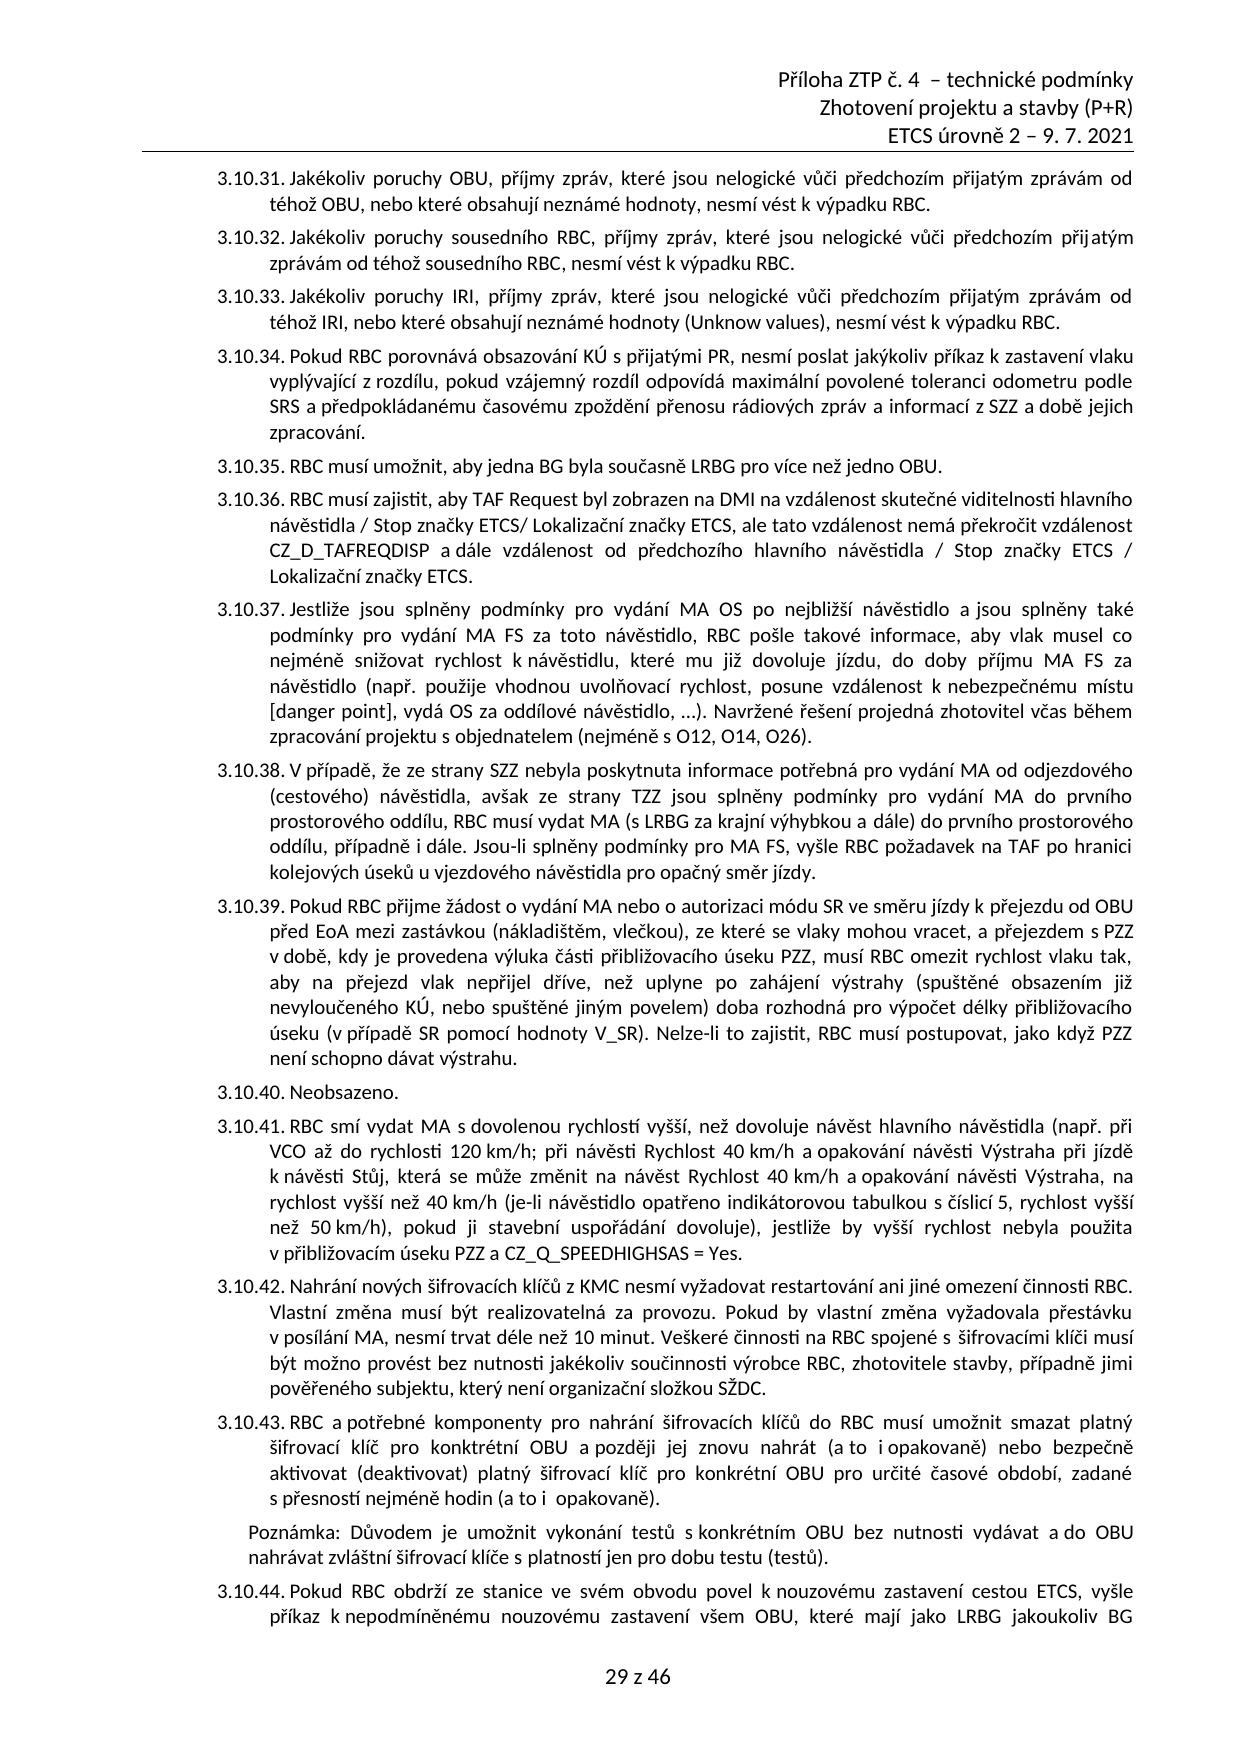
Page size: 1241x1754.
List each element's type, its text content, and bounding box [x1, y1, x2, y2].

text Poznámka: Důvodem je umožnit vykonání testů s konkrétním OBU bez nutnosti vydávat a do OBU nahrávat zvláštní šifrovací klíče s platností jen pro dobu testu (testů). [248, 1519, 1134, 1570]
text Nahrání nových šifrovacích klíčů z KMC nesmí vyžadovat restartování ani jiné omezení činnosti RBC. Vlastní změna musí být realizovatelná za provozu. Pokud by vlastní změna vyžadovala přestávku v posílání MA, nesmí trvat déle než 10 minut. Veškeré činnosti na RBC spojené s šifrovacími klíči musí být možno provést bez nutnosti jakékoliv součinnosti výrobce RBC, zhotovitele stavby, případně jimi pověřeného subjektu, který není organizační složkou SŽDC. [217, 1274, 1134, 1401]
text RBC musí zajistit, aby TAF Request byl zobrazen na DMI na vzdálenost skutečné viditelnosti hlavního návěstidla / Stop značky ETCS/ Lokalizační značky ETCS, ale tato vzdálenost nemá překročit vzdálenost CZ_D_TAFREQDISP a dále vzdálenost od předchozího hlavního návěstidla / Stop značky ETCS / Lokalizační značky ETCS. [217, 487, 1134, 588]
text RBC a potřebné komponenty pro nahrání šifrovacích klíčů do RBC musí umožnit smazat platný šifrovací klíč pro konktrétní OBU a později jej znovu nahrát (a to i opakovaně) nebo bezpečně aktivovat (deaktivovat) platný šifrovací klíč pro konkrétní OBU pro určité časové období, zadané s přesností nejméně hodin (a to i opakovaně). [217, 1409, 1134, 1511]
text Pokud RBC porovnává obsazování KÚ s přijatými PR, nesmí poslat jakýkoliv příkaz k zastavení vlaku vyplývající z rozdílu, pokud vzájemný rozdíl odpovídá maximální povolené toleranci odometru podle SRS a předpokládanému časovému zpoždění přenosu rádiových zpráv a informací z SZZ a době jejich zpracování. [217, 343, 1134, 444]
text Jakékoliv poruchy sousedního RBC, příjmy zpráv, které jsou nelogické vůči předchozím přijatým zprávám od téhož sousedního RBC, nesmí vést k výpadku RBC. [217, 224, 1134, 275]
text V případě, že ze strany SZZ nebyla poskytnuta informace potřebná pro vydání MA od odjezdového (cestového) návěstidla, avšak ze strany TZZ jsou splněny podmínky pro vydání MA do prvního prostorového oddílu, RBC musí vydat MA (s LRBG za krajní výhybkou a dále) do prvního prostorového oddílu, případně i dále. Jsou-li splněny podmínky pro MA FS, vyšle RBC požadavek na TAF po hranici kolejových úseků u vjezdového návěstidla pro opačný směr jízdy. [217, 757, 1134, 884]
text Jakékoliv poruchy IRI, příjmy zpráv, které jsou nelogické vůči předchozím přijatým zprávám od téhož IRI, nebo které obsahují neznámé hodnoty (Unknow values), nesmí vést k výpadku RBC. [217, 284, 1134, 334]
text RBC smí vydat MA s dovolenou rychlostí vyšší, než dovoluje návěst hlavního návěstidla (např. při VCO až do rychlosti 120 km/h; při návěsti Rychlost 40 km/h a opakování návěsti Výstraha při jízdě k návěsti Stůj, která se může změnit na návěst Rychlost 40 km/h a opakování návěsti Výstraha, na rychlost vyšší než 40 km/h (je-li návěstidlo opatřeno indikátorovou tabulkou s číslicí 5, rychlost vyšší než 50 km/h), pokud ji stavební uspořádání dovoluje), jestliže by vyšší rychlost nebyla použita v přibližovacím úseku PZZ a CZ_Q_SPEEDHIGHSAS = Yes. [217, 1113, 1134, 1265]
text RBC musí umožnit, aby jedna BG byla současně LRBG pro více než jedno OBU. [217, 453, 1134, 478]
text Pokud RBC přijme žádost o vydání MA nebo o autorizaci módu SR ve směru jízdy k přejezdu od OBU před EoA mezi zastávkou (nákladištěm, vlečkou), ze které se vlaky mohou vracet, a přejezdem s PZZ v době, kdy je provedena výluka části přibližovacího úseku PZZ, musí RBC omezit rychlost vlaku tak, aby na přejezd vlak nepřijel dříve, než uplyne po zahájení výstrahy (spuštěné obsazením již nevyloučeného KÚ, nebo spuštěné jiným povelem) doba rozhodná pro výpočet délky přibližovacího úseku (v případě SR pomocí hodnoty V_SR). Nelze-li to zajistit, RBC musí postupovat, jako když PZZ není schopno dávat výstrahu. [217, 893, 1134, 1071]
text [217, 1578, 1134, 1629]
text Jakékoliv poruchy OBU, příjmy zpráv, které jsou nelogické vůči předchozím přijatým zprávám od téhož OBU, nebo které obsahují neznámé hodnoty, nesmí vést k výpadku RBC. [217, 165, 1134, 216]
text Jestliže jsou splněny podmínky pro vydání MA OS po nejbližší návěstidlo a jsou splněny také podmínky pro vydání MA FS za toto návěstidlo, RBC pošle takové informace, aby vlak musel co nejméně snižovat rychlost k návěstidlu, které mu již dovoluje jízdu, do doby příjmu MA FS za návěstidlo (např. použije vhodnou uvolňovací rychlost, posune vzdálenost k nebezpečnému místu [danger point], vydá OS za oddílové návěstidlo, …). Navržené řešení projedná zhotovitel včas během zpracování projektu s objednatelem (nejméně s O12, O14, O26). [217, 597, 1134, 749]
text Neobsazeno. [217, 1079, 1134, 1104]
